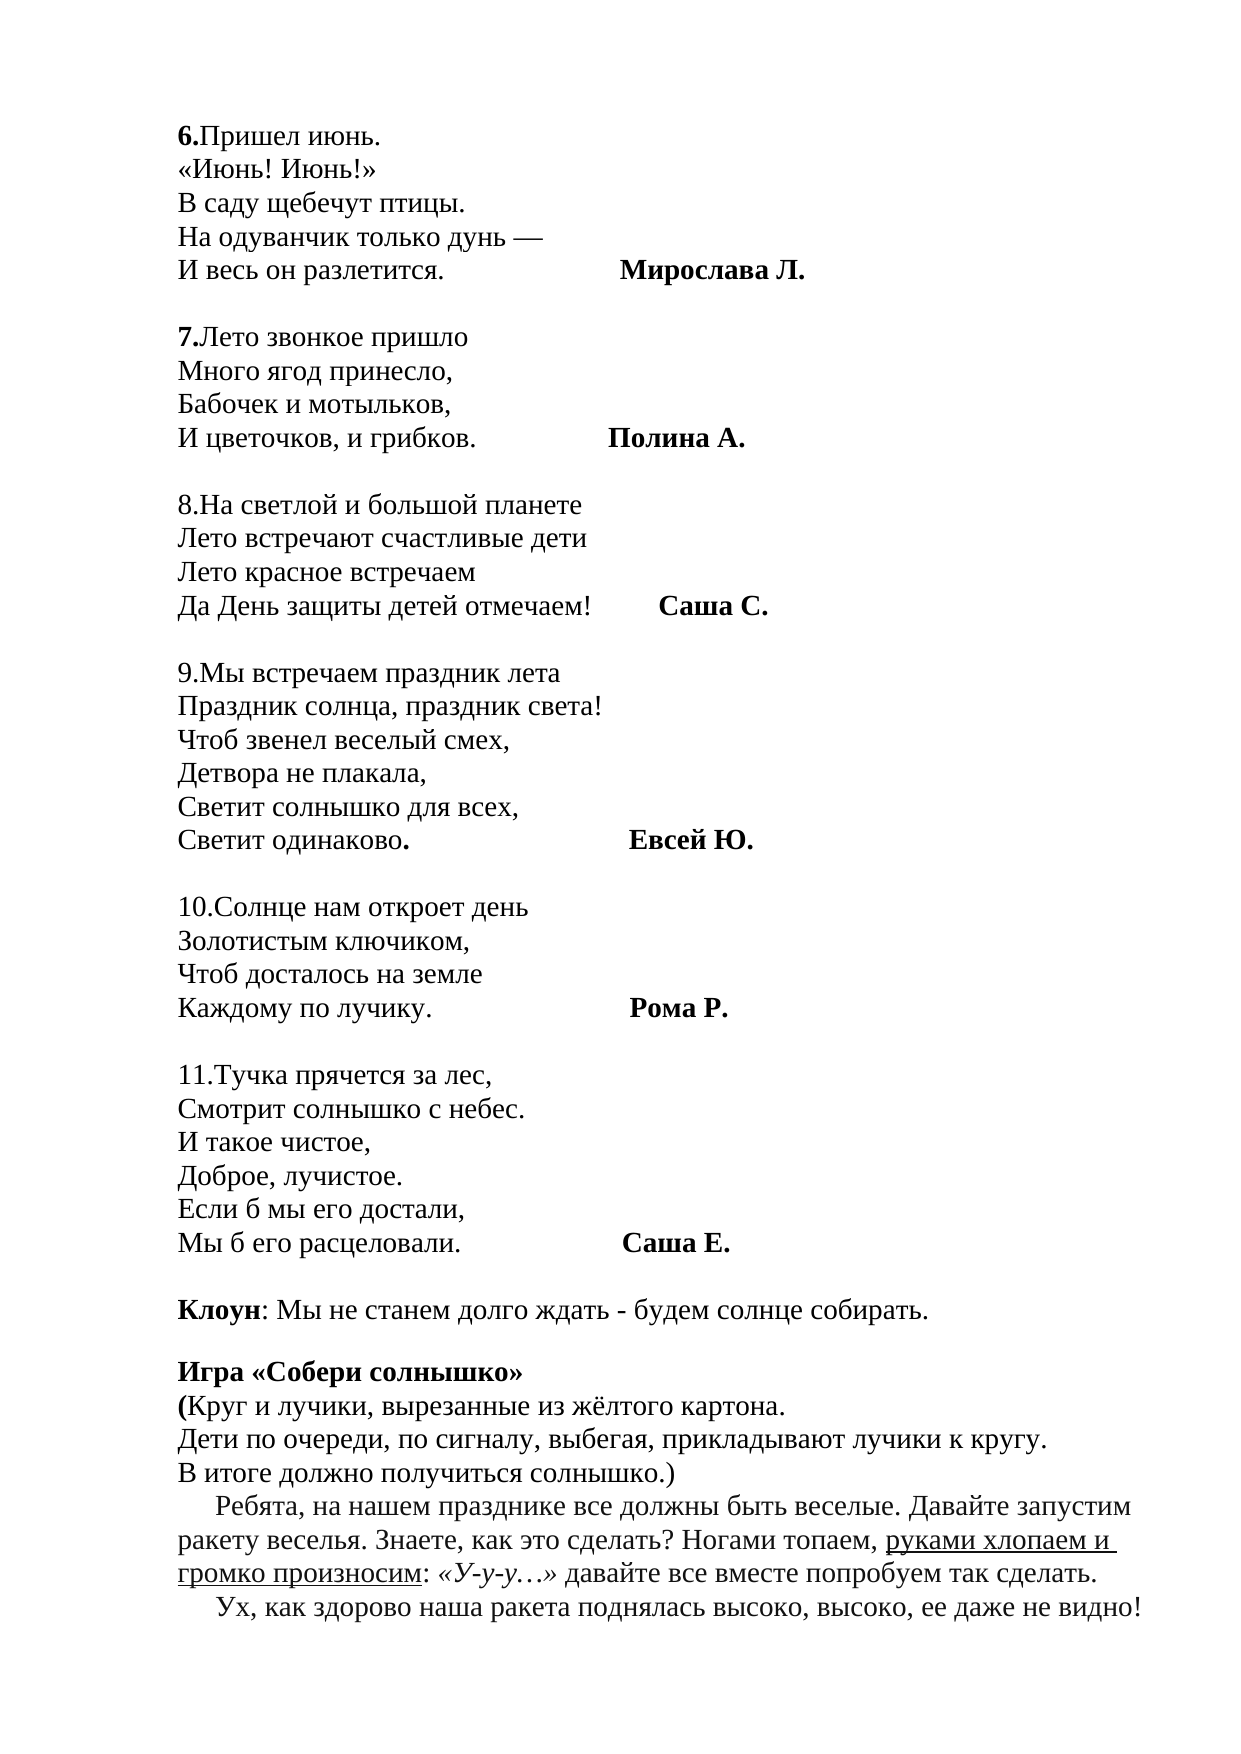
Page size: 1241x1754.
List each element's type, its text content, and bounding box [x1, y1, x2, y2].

text Ух, как здорово наша ракета поднялась высоко, высоко, ее даже не видно! [177, 1589, 1152, 1623]
text 9.Мы встречаем праздник лета Праздник солнца, праздник света! Чтоб звенел веселый смех, Детвора не плакала, Светит солнышко для всех, Светит одинаково. Евсей Ю. [177, 655, 1152, 856]
text 6.Пришел июнь. «Июнь! Июнь!» В саду щебечут птицы. На одуванчик только дунь — И весь он разлетится. Мирослава Л. 7.Лето звонкое пришло Много ягод принесло, Бабочек и мотыльков, И цветочков, и грибков. Полина А. 8.На светлой и большой планете Лето встречают счастливые дети Лето красное встречаем Да День защиты детей отмечаем! Саша С. [177, 118, 1152, 621]
text Ребята, на нашем празднике все должны быть веселые. Давайте запустим ракету веселья. Знаете, как это сделать? Ногами топаем, руками хлопаем и громко произносим: «У-у-у…» давайте все вместе попробуем так сделать. [177, 1488, 1152, 1589]
text (Круг и лучики, вырезанные из жёлтого картона. Дети по очереди, по сигналу, выбегая, прикладывают лучики к кругу. В итоге должно получиться солнышко.) [177, 1388, 1152, 1488]
text 10.Солнце нам откроет день Золотистым ключиком, Чтоб досталось на земле Каждому по лучику. Рома Р. 11.Тучка прячется за лес, Смотрит солнышко с небес. И такое чистое, Доброе, лучистое. Если б мы его достали, Мы б его расцеловали. Саша Е. Клоун: Мы не станем долго ждать - будем солнце собирать. [177, 889, 1152, 1354]
text Игра «Собери солнышко» [177, 1354, 1152, 1388]
